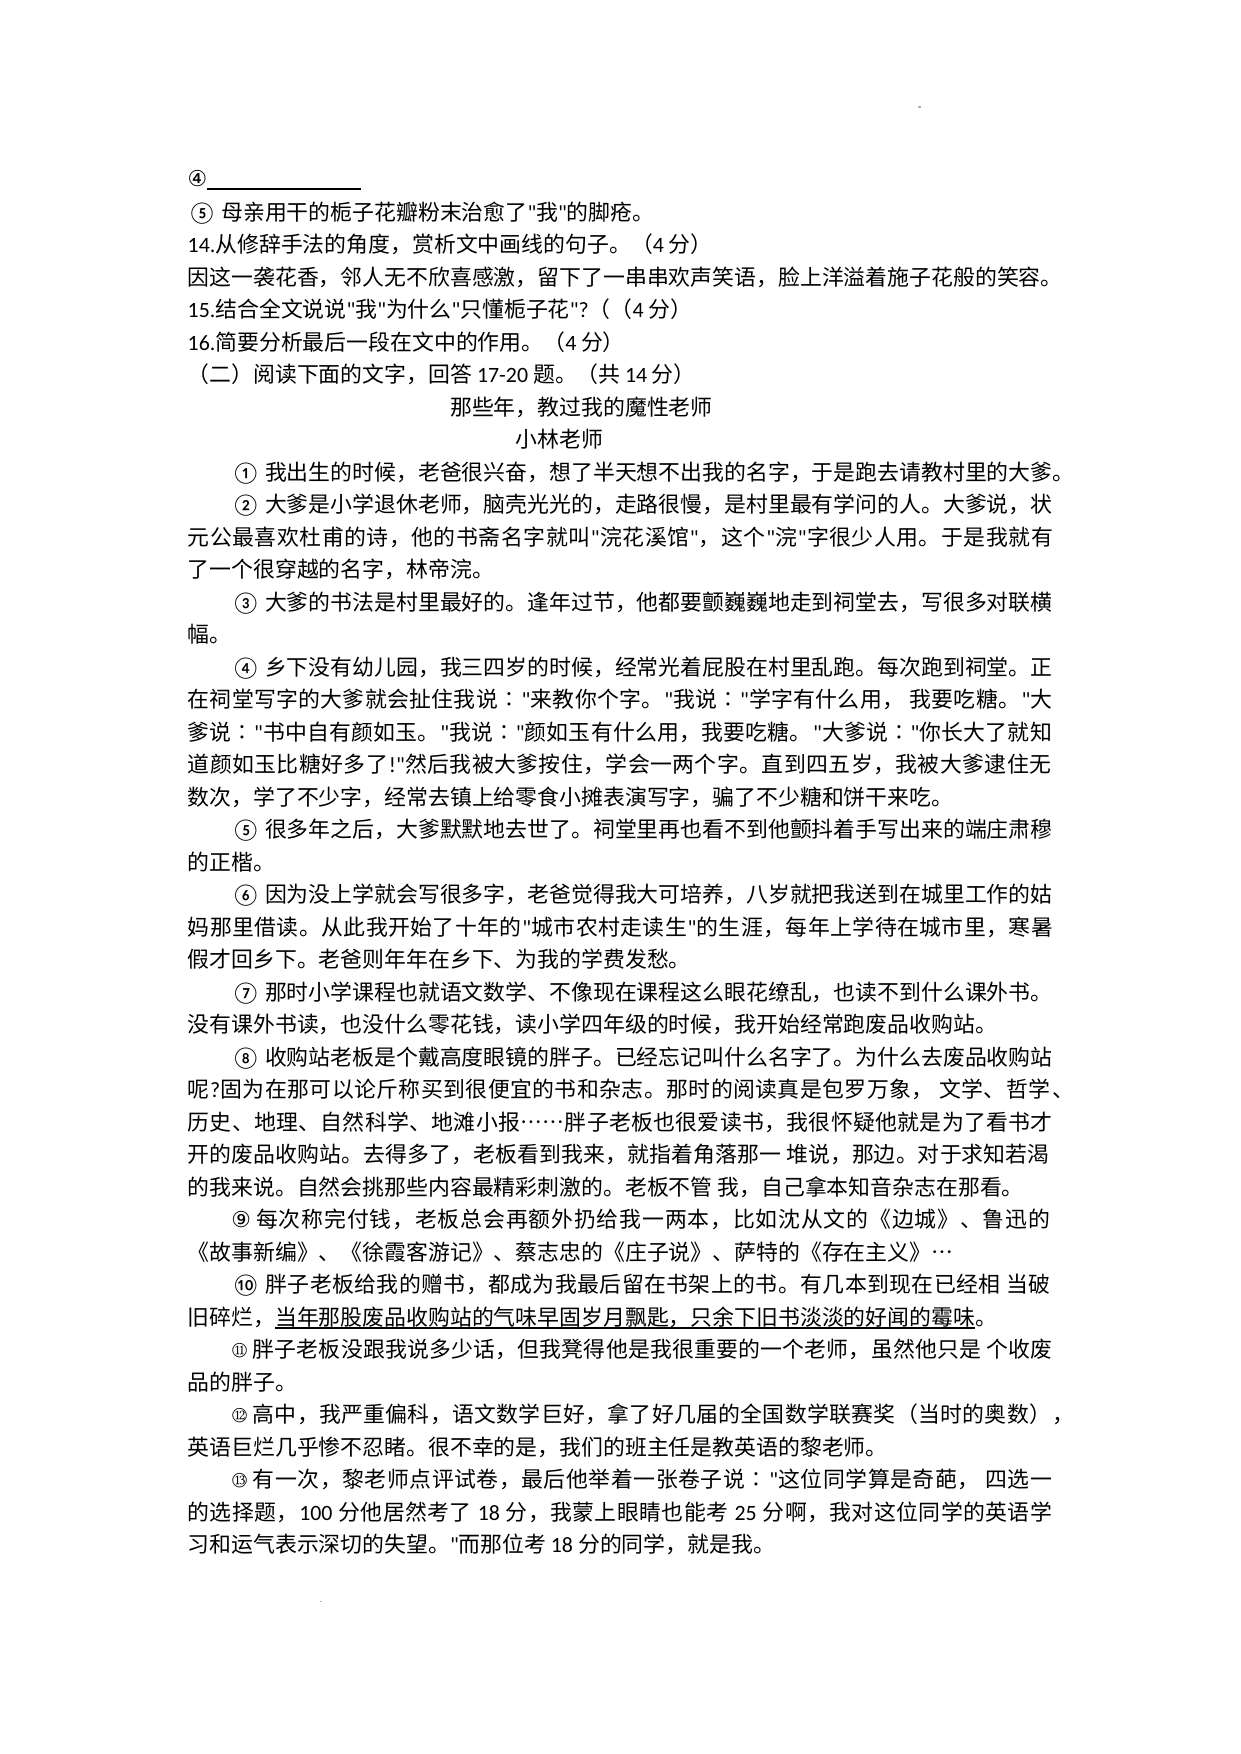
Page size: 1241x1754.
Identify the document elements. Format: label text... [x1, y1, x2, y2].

text ⑤很多年之后，大爹默默地去世了。祠堂里再也看不到他颤抖着手写出来的端庄肃穆的正楷。 [187, 812, 1053, 877]
text ⑫高中，我严重偏科，语文数学巨好，拿了好几届的全国数学联赛奖（当时的奥数），英语巨烂几乎惨不忍睹。很不幸的是，我们的班主任是教英语的黎老师。 [187, 1397, 1053, 1462]
text ⑧收购站老板是个戴高度眼镜的胖子。已经忘记叫什么名字了。为什么去废品收购站呢?固为在那可以论斤称买到很便宜的书和杂志。那时的阅读真是包罗万象， 文学、哲学、历史、地理、自然科学、地滩小报……胖子老板也很爱读书，我很怀疑他就是为了看书才开的废品收购站。去得多了，老板看到我来，就指着角落那一 堆说，那边。对于求知若渴的我来说。自然会挑那些内容最精彩刺激的。老板不管 我，自己拿本知音杂志在那看。 [187, 1039, 1053, 1202]
text 16.简要分析最后一段在文中的作用。（4分） [187, 324, 1053, 357]
text ④ [187, 162, 1053, 194]
text ⑨每次称完付钱，老板总会再额外扔给我一两本，比如沈从文的《边城》、鲁迅的《故事新编》、《徐霞客游记》、蔡志忠的《庄子说》、萨特的《存在主义》… [187, 1202, 1053, 1267]
text ③大爹的书法是村里最好的。逢年过节，他都要颤巍巍地走到祠堂去，写很多对联横幅。 [187, 584, 1053, 649]
text ⑤母亲用干的栀子花瓣粉末治愈了"我"的脚疮。 [187, 194, 1053, 227]
text 14.从修辞手法的角度，赏析文中画线的句子。（4分） [187, 227, 1053, 259]
text ⑪胖子老板没跟我说多少话，但我凳得他是我很重要的一个老师，虽然他只是 个收废品的胖子。 [187, 1332, 1053, 1397]
text ⑬有一次，黎老师点评试卷，最后他举着一张卷子说∶"这位同学算是奇葩， 四选一的选择题，100 分他居然考了 18 分，我蒙上眼睛也能考 25 分啊，我对这位同学的英语学习和运气表示深切的失望。"而那位考18 分的同学，就是我。 [187, 1462, 1053, 1559]
text （二）阅读下面的文字，回答 17-20 题。（共14分） [187, 357, 1053, 389]
text ⑦那时小学课程也就语文数学、不像现在课程这么眼花缭乱，也读不到什么课外书。没有课外书读，也没什么零花钱，读小学四年级的时候，我开始经常跑废品收购站。 [187, 974, 1053, 1039]
text ②大爹是小学退休老师，脑壳光光的，走路很慢，是村里最有学问的人。大爹说，状元公最喜欢杜甫的诗，他的书斋名字就叫"浣花溪馆"，这个"浣"字很少人用。于是我就有了一个很穿越的名字，林帝浣。 [187, 487, 1053, 584]
text 那些年，教过我的魔性老师 [187, 389, 1053, 422]
text 小林老师 [187, 422, 1053, 454]
text 15.结合全文说说"我"为什么"只懂栀子花"?（（4分） [187, 292, 1053, 324]
text ⑥因为没上学就会写很多字，老爸觉得我大可培养，八岁就把我送到在城里工作的姑妈那里借读。从此我开始了十年的"城市农村走读生"的生涯，每年上学待在城市里，寒暑假才回乡下。老爸则年年在乡下、为我的学费发愁。 [187, 877, 1053, 974]
text ①我出生的时候，老爸很兴奋，想了半天想不出我的名字，于是跑去请教村里的大爹。 [187, 454, 1053, 487]
text ⑩胖子老板给我的赠书，都成为我最后留在书架上的书。有几本到现在已经相 当破旧碎烂，当年那股废品收购站的气味早固岁月飘匙，只余下旧书淡淡的好闻的霉味。 [187, 1267, 1053, 1332]
text ④乡下没有幼儿园，我三四岁的时候，经常光着屁股在村里乱跑。每次跑到祠堂。正在祠堂写字的大爹就会扯住我说∶"来教你个字。"我说∶"学字有什么用， 我要吃糖。"大爹说∶"书中自有颜如玉。"我说∶"颜如玉有什么用，我要吃糖。"大爹说∶"你长大了就知道颜如玉比糖好多了!"然后我被大爹按住，学会一两个字。直到四五岁，我被大爹逮住无数次，学了不少字，经常去镇上给零食小摊表演写字，骗了不少糖和饼干来吃。 [187, 649, 1053, 812]
text 因这一袭花香，邻人无不欣喜感激，留下了一串串欢声笑语，脸上洋溢着施子花般的笑容。 [187, 259, 1053, 292]
